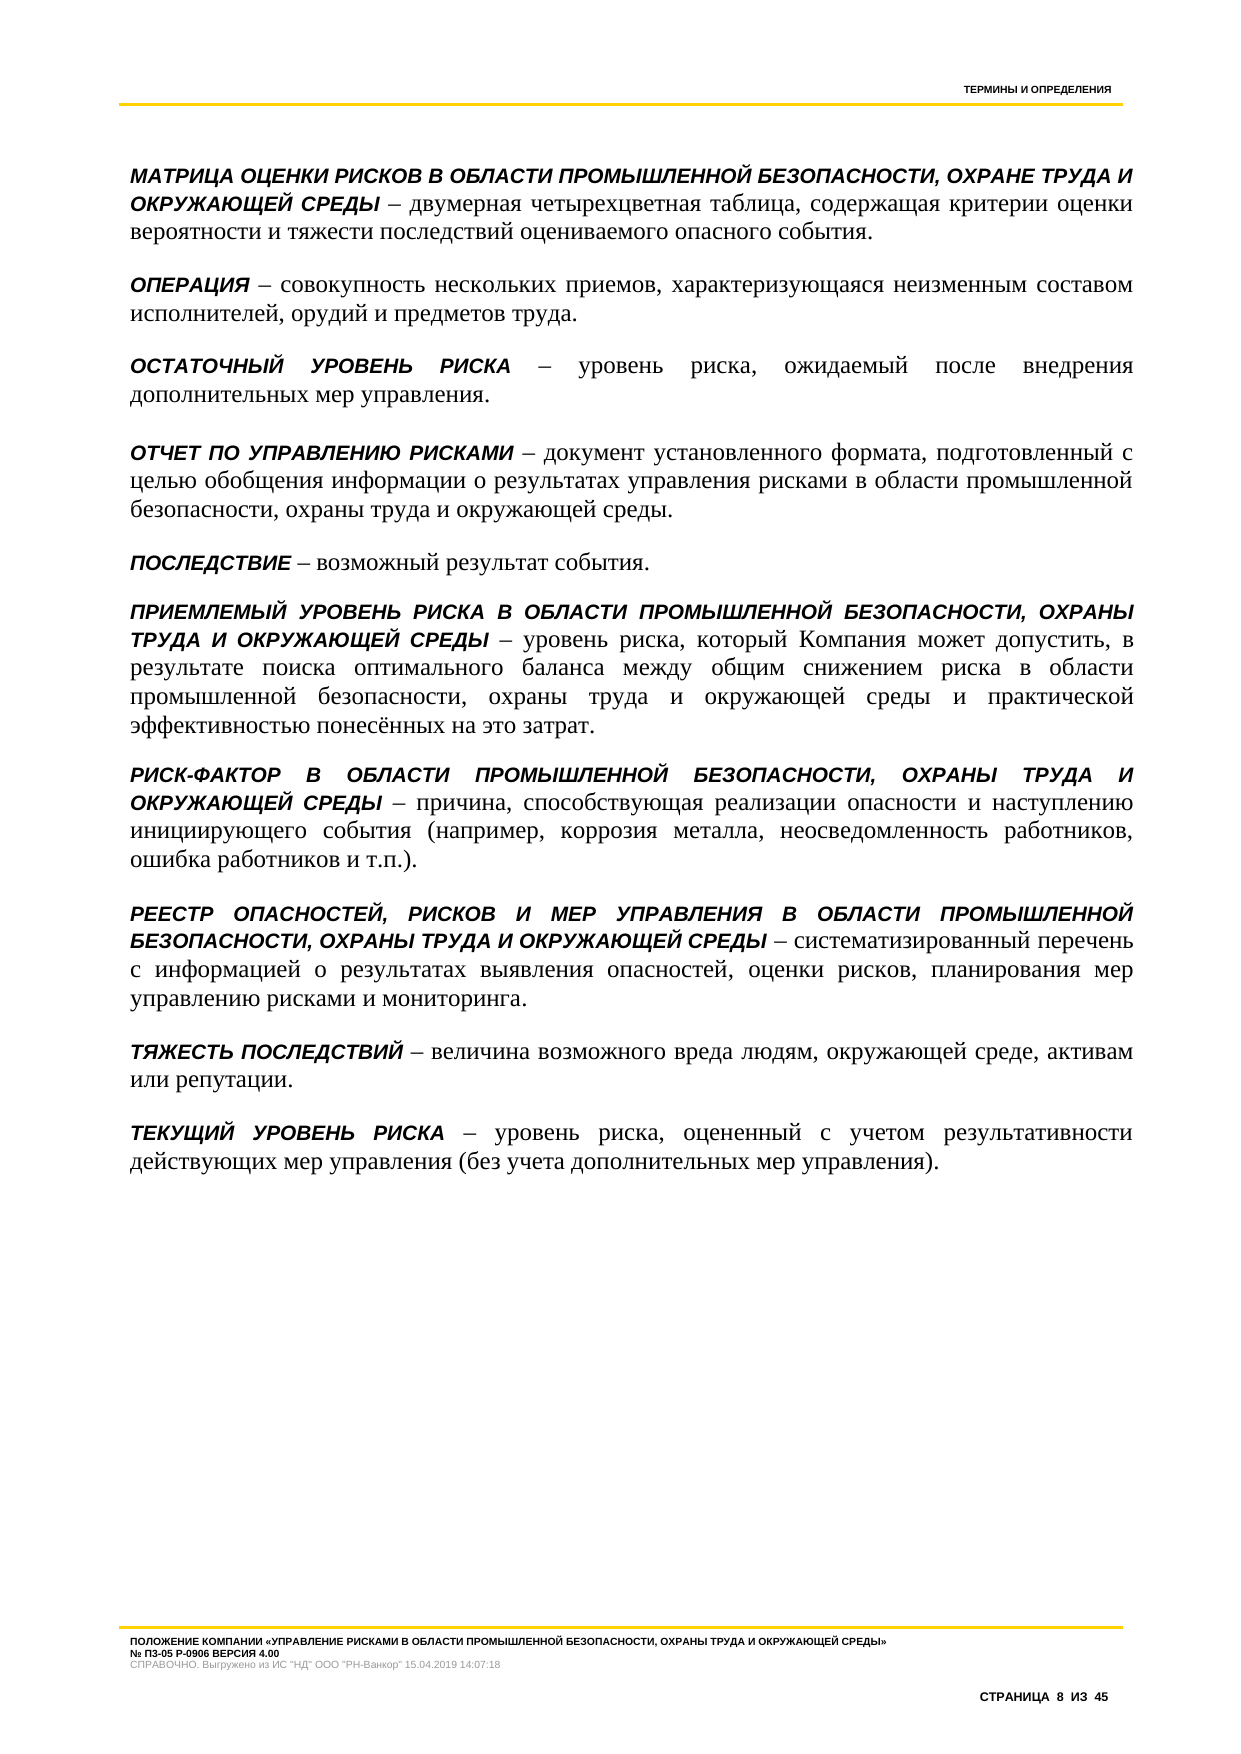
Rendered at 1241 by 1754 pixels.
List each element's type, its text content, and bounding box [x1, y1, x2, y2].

text ОСТАТОЧНЫЙ УРОВЕНЬ РИСКА – уровень риска, ожидаемый после внедрения дополнительных мер управления. [130, 351, 1134, 408]
text РЕЕСТР ОПАСНОСТЕЙ, РИСКОВ И МЕР УПРАВЛЕНИЯ В ОБЛАСТИ ПРОМЫШЛЕННОЙ БЕЗОПАСНОСТИ, ОХРАНЫ ТРУДА И ОКРУЖАЮЩЕЙ СРЕДЫ – систематизированный перечень с информацией о результатах выявления опасностей, оценки рисков, планирования мер управлению рисками и мониторинга. [130, 902, 1134, 1012]
text ПРИЕМЛЕМЫЙ УРОВЕНЬ РИСКА В ОБЛАСТИ ПРОМЫШЛЕННОЙ БЕЗОПАСНОСТИ, ОХРАНЫ ТРУДА И ОКРУЖАЮЩЕЙ СРЕДЫ – уровень риска, который Компания может допустить, в результате поиска оптимального баланса между общим снижением риска в области промышленной безопасности, охраны труда и окружающей среды и практической эффективностью понесённых на это затрат. [130, 600, 1134, 739]
text МАТРИЦА ОЦЕНКИ РИСКОВ В ОБЛАСТИ ПРОМЫШЛЕННОЙ БЕЗОПАСНОСТИ, ОХРАНЕ ТРУДА И ОКРУЖАЮЩЕЙ СРЕДЫ – двумерная четырехцветная таблица, содержащая критерии оценки вероятности и тяжести последствий оцениваемого опасного события. [130, 164, 1134, 245]
text РИСК-ФАКТОР В ОБЛАСТИ ПРОМЫШЛЕННОЙ БЕЗОПАСНОСТИ, ОХРАНЫ ТРУДА И ОКРУЖАЮЩЕЙ СРЕДЫ – причина, способствующая реализации опасности и наступлению инициирующего события (например, коррозия металла, неосведомленность работников, ошибка работников и т.п.). [130, 763, 1134, 873]
text ТЕКУЩИЙ УРОВЕНЬ РИСКА – уровень риска, оцененный с учетом результативности действующих мер управления (без учета дополнительных мер управления). [130, 1117, 1134, 1175]
text ПОСЛЕДСТВИЕ – возможный результат события. [130, 547, 1134, 576]
text ОТЧЕТ ПО УПРАВЛЕНИЮ РИСКАМИ – документ установленного формата, подготовленный с целью обобщения информации о результатах управления рисками в области промышленной безопасности, охраны труда и окружающей среды. [130, 437, 1134, 523]
text ОПЕРАЦИЯ – совокупность нескольких приемов, характеризующаяся неизменным составом исполнителей, орудий и предметов труда. [130, 269, 1134, 327]
text ТЯЖЕСТЬ ПОСЛЕДСТВИЙ – величина возможного вреда людям, окружающей среде, активам или репутации. [130, 1036, 1134, 1093]
